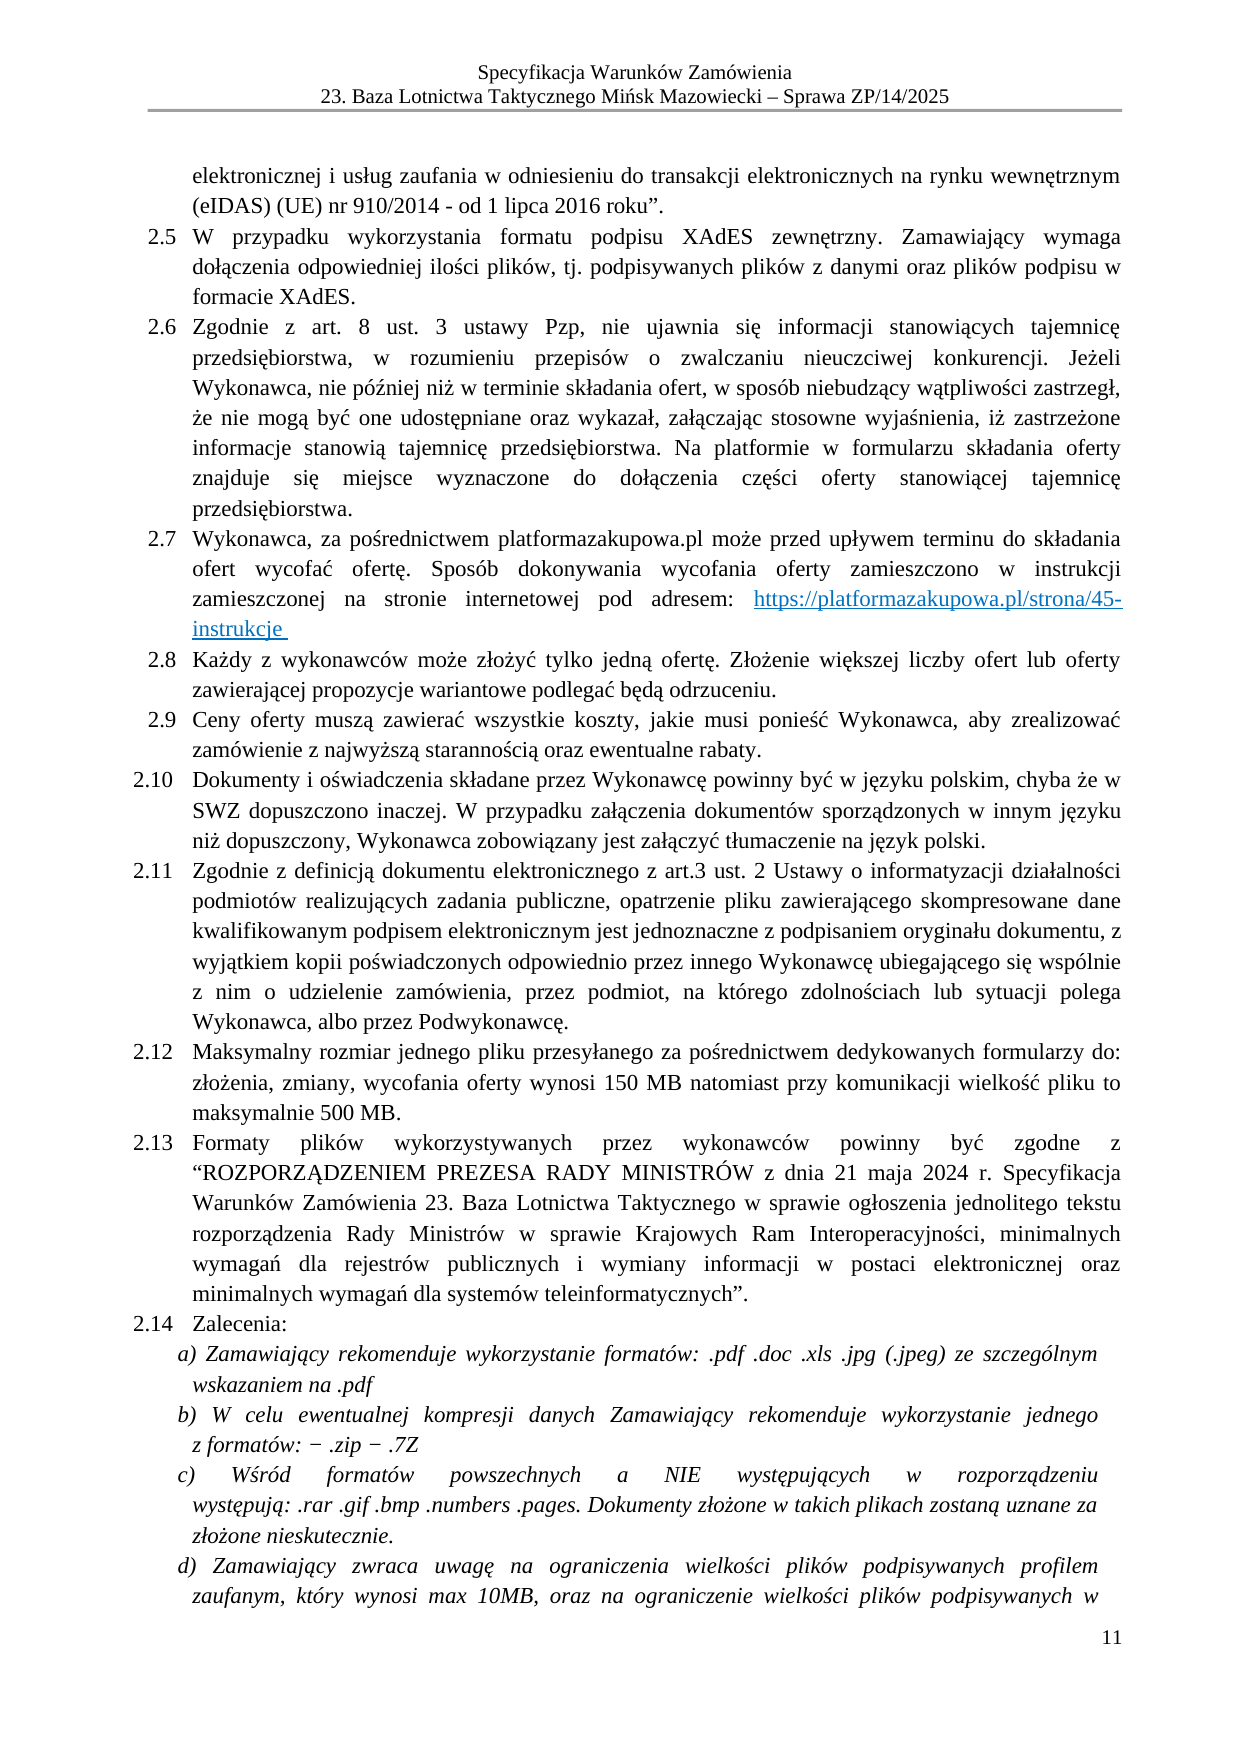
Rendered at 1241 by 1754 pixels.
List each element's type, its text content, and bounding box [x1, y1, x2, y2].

list Każdy z wykonawców może złożyć tylko jedną ofertę. Złożenie większej liczby ofert lub oferty zawierającej propozycje wariantowe podlegać będą odrzuceniu. [148, 646, 1122, 702]
list Ceny oferty muszą zawierać wszystkie koszty, jakie musi ponieść Wykonawca, aby zrealizować zamówienie z najwyższą starannością oraz ewentualne rabaty. [148, 706, 1122, 763]
text c) Wśród formatów powszechnych a NIE występujących w rozporządzeniu występują: .rar .gif .bmp .numbers .pages. Dokumenty złożone w takich plikach zostaną uznane za złożone nieskutecznie. [177, 1461, 1102, 1548]
list Wykonawca, za pośrednictwem platformazakupowa.pl może przed upływem terminu do składania ofert wycofać ofertę. Sposób dokonywania wycofania oferty zamieszczono w instrukcji zamieszczonej na stronie internetowej pod adresem: https://platformazakupowa.pl/strona/45-instrukcje [148, 525, 1122, 642]
text b) W celu ewentualnej kompresji danych Zamawiający rekomenduje wykorzystanie jednego z formatów: − .zip − .7Z [177, 1401, 1102, 1457]
list Formaty plików wykorzystywanych przez wykonawców powinny być zgodne z “ROZPORZĄDZENIEM PREZESA RADY MINISTRÓW z dnia 21 maja 2024 r. Specyfikacja Warunków Zamówienia 23. Baza Lotnictwa Taktycznego w sprawie ogłoszenia jednolitego tekstu rozporządzenia Rady Ministrów w sprawie Krajowych Ram Interoperacyjności, minimalnych wymagań dla rejestrów publicznych i wymiany informacji w postaci elektronicznej oraz minimalnych wymagań dla systemów teleinformatycznych”. [133, 1129, 1122, 1306]
text a) Zamawiający rekomenduje wykorzystanie formatów: .pdf .doc .xls .jpg (.jpeg) ze szczególnym wskazaniem na .pdf [177, 1341, 1102, 1397]
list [148, 162, 1122, 219]
list Zgodnie z art. 8 ust. 3 ustawy Pzp, nie ujawnia się informacji stanowiących tajemnicę przedsiębiorstwa, w rozumieniu przepisów o zwalczaniu nieuczciwej konkurencji. Jeżeli Wykonawca, nie później niż w terminie składania ofert, w sposób niebudzący wątpliwości zastrzegł, że nie mogą być one udostępniane oraz wykazał, załączając stosowne wyjaśnienia, iż zastrzeżone informacje stanowią tajemnicę przedsiębiorstwa. Na platformie w formularzu składania oferty znajduje się miejsce wyznaczone do dołączenia części oferty stanowiącej tajemnicę przedsiębiorstwa. [148, 313, 1122, 521]
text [177, 1552, 1102, 1608]
list W przypadku wykorzystania formatu podpisu XAdES zewnętrzny. Zamawiający wymaga dołączenia odpowiedniej ilości plików, tj. podpisywanych plików z danymi oraz plików podpisu w formacie XAdES. [148, 223, 1122, 309]
list Zalecenia: [133, 1310, 1102, 1337]
list Maksymalny rozmiar jednego pliku przesyłanego za pośrednictwem dedykowanych formularzy do: złożenia, zmiany, wycofania oferty wynosi 150 MB natomiast przy komunikacji wielkość pliku to maksymalnie 500 MB. [133, 1038, 1122, 1125]
list Zgodnie z definicją dokumentu elektronicznego z art.3 ust. 2 Ustawy o informatyzacji działalności podmiotów realizujących zadania publiczne, opatrzenie pliku zawierającego skompresowane dane kwalifikowanym podpisem elektronicznym jest jednoznaczne z podpisaniem oryginału dokumentu, z wyjątkiem kopii poświadczonych odpowiednio przez innego Wykonawcę ubiegającego się wspólnie z nim o udzielenie zamówienia, przez podmiot, na którego zdolnościach lub sytuacji polega Wykonawca, albo przez Podwykonawcę. [133, 857, 1122, 1034]
list Dokumenty i oświadczenia składane przez Wykonawcę powinny być w języku polskim, chyba że w SWZ dopuszczono inaczej. W przypadku załączenia dokumentów sporządzonych w innym języku niż dopuszczony, Wykonawca zobowiązany jest załączyć tłumaczenie na język polski. [133, 767, 1122, 853]
